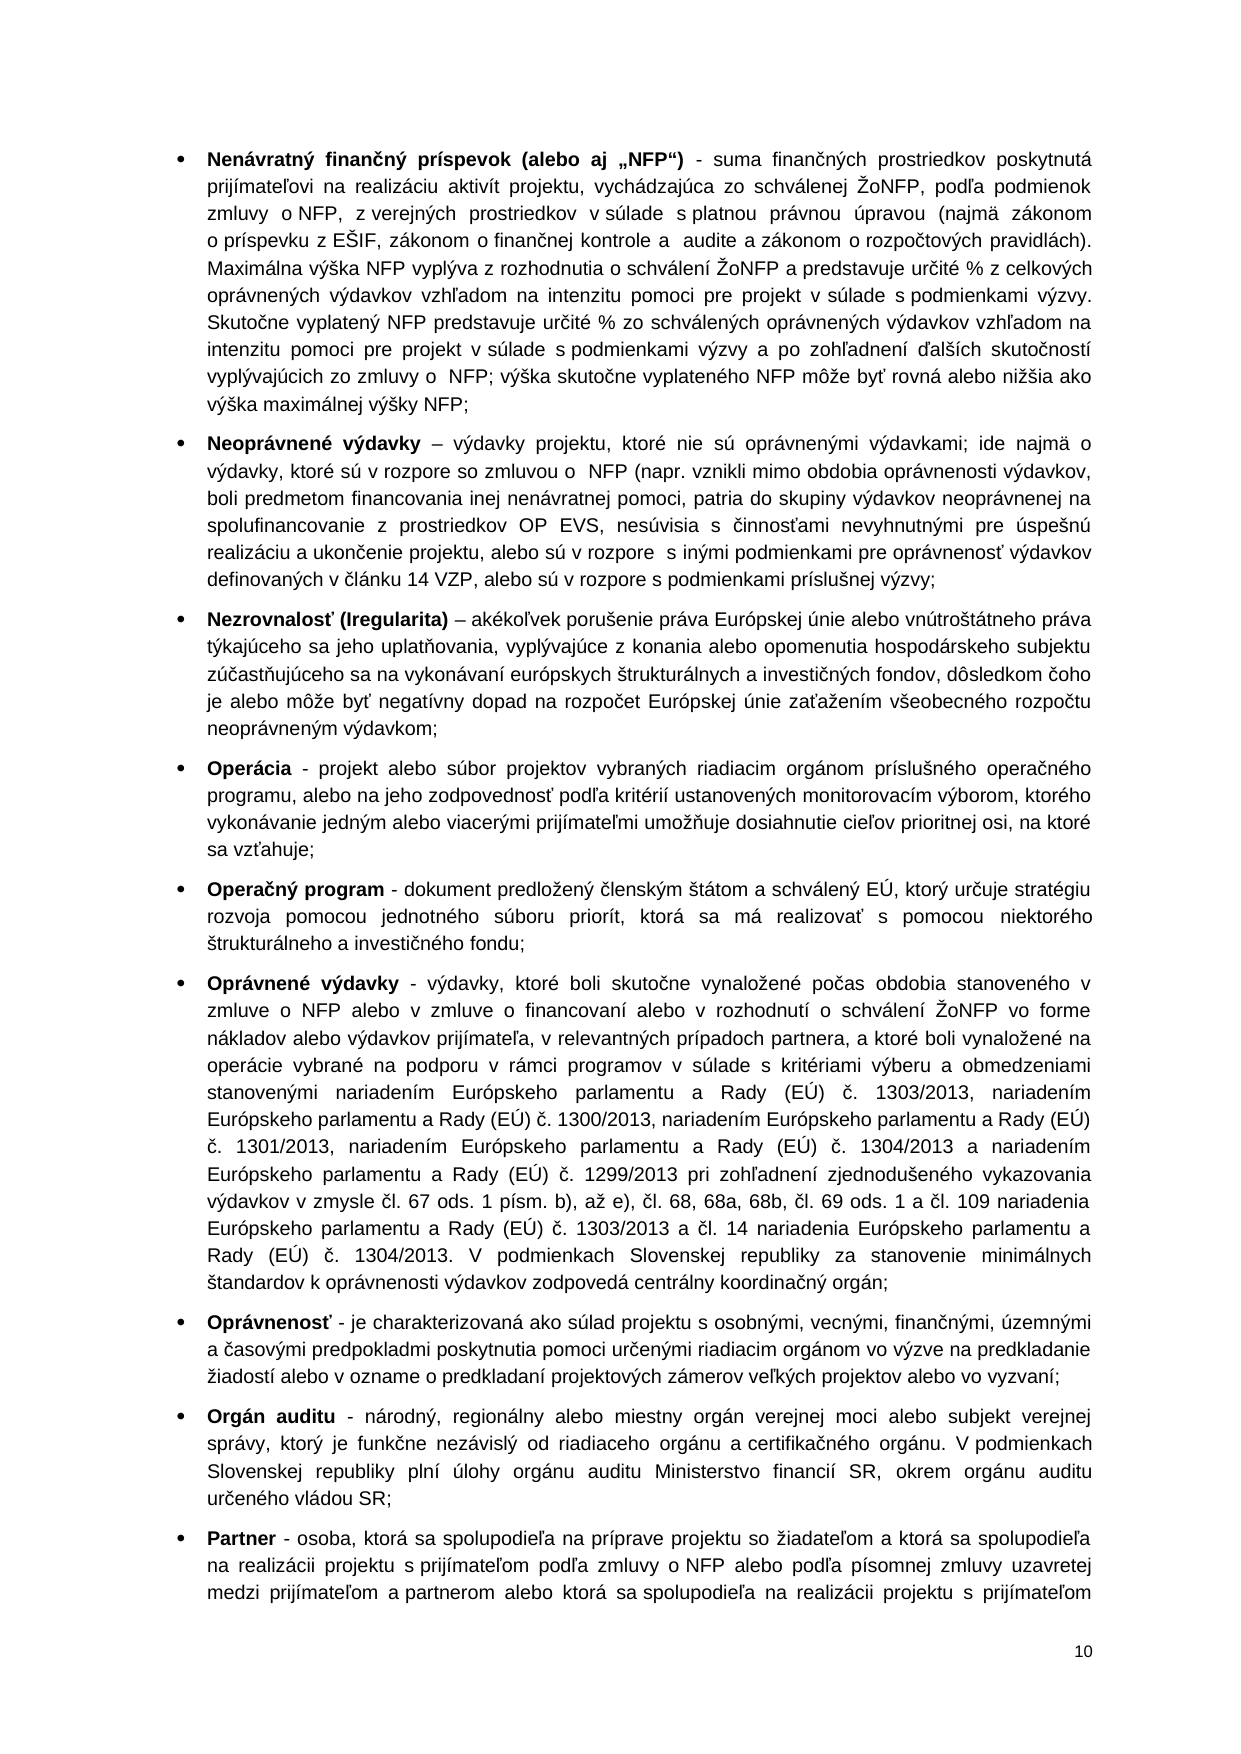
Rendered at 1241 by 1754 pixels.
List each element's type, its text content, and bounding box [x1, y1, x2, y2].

text Operácia - projekt alebo súbor projektov vybraných riadiacim orgánom príslušného operačného programu, alebo na jeho zodpovednosť podľa kritérií ustanovených monitorovacím výborom, ktorého vykonávanie jedným alebo viacerými prijímateľmi umožňuje dosiahnutie cieľov prioritnej osi, na ktoré sa vzťahuje; [177, 756, 1092, 861]
text Oprávnenosť - je charakterizovaná ako súlad projektu s osobnými, vecnými, finančnými, územnými a časovými predpokladmi poskytnutia pomoci určenými riadiacim orgánom vo výzve na predkladanie žiadostí alebo v ozname o predkladaní projektových zámerov veľkých projektov alebo vo vyzvaní; [177, 1311, 1092, 1388]
text Operačný program - dokument predložený členským štátom a schválený EÚ, ktorý určuje stratégiu rozvoja pomocou jednotného súboru priorít, ktorá sa má realizovať s pomocou niektorého štrukturálneho a investičného fondu; [177, 878, 1092, 955]
text Nenávratný finančný príspevok (alebo aj „NFP“) - suma finančných prostriedkov poskytnutá prijímateľovi na realizáciu aktivít projektu, vychádzajúca zo schválenej ŽoNFP, podľa podmienok zmluvy o NFP, z verejných prostriedkov v súlade s platnou právnou úpravou (najmä zákonom o príspevku z EŠIF, zákonom o finančnej kontrole a audite a zákonom o rozpočtových pravidlách). Maximálna výška NFP vyplýva z rozhodnutia o schválení ŽoNFP a predstavuje určité % z celkových oprávnených výdavkov vzhľadom na intenzitu pomoci pre projekt v súlade s podmienkami výzvy. Skutočne vyplatený NFP predstavuje určité % zo schválených oprávnených výdavkov vzhľadom na intenzitu pomoci pre projekt v súlade s podmienkami výzvy a po zohľadnení ďalších skutočností vyplývajúcich zo zmluvy o NFP; výška skutočne vyplateného NFP môže byť rovná alebo nižšia ako výška maximálnej výšky NFP; [177, 148, 1092, 415]
text Orgán auditu - národný, regionálny alebo miestny orgán verejnej moci alebo subjekt verejnej správy, ktorý je funkčne nezávislý od riadiaceho orgánu a certifikačného orgánu. V podmienkach Slovenskej republiky plní úlohy orgánu auditu Ministerstvo financií SR, okrem orgánu auditu určeného vládou SR; [177, 1405, 1092, 1509]
text Oprávnené výdavky - výdavky, ktoré boli skutočne vynaložené počas obdobia stanoveného v zmluve o NFP alebo v zmluve o financovaní alebo v rozhodnutí o schválení ŽoNFP vo forme nákladov alebo výdavkov prijímateľa, v relevantných prípadoch partnera, a ktoré boli vynaložené na operácie vybrané na podporu v rámci programov v súlade s kritériami výberu a obmedzeniami stanovenými nariadením Európskeho parlamentu a Rady (EÚ) č. 1303/2013, nariadením Európskeho parlamentu a Rady (EÚ) č. 1300/2013, nariadením Európskeho parlamentu a Rady (EÚ) č. 1301/2013, nariadením Európskeho parlamentu a Rady (EÚ) č. 1304/2013 a nariadením Európskeho parlamentu a Rady (EÚ) č. 1299/2013 pri zohľadnení zjednodušeného vykazovania výdavkov v zmysle čl. 67 ods. 1 písm. b), až e), čl. 68, 68a, 68b, čl. 69 ods. 1 a čl. 109 nariadenia Európskeho parlamentu a Rady (EÚ) č. 1303/2013 a čl. 14 nariadenia Európskeho parlamentu a Rady (EÚ) č. 1304/2013. V podmienkach Slovenskej republiky za stanovenie minimálnych štandardov k oprávnenosti výdavkov zodpovedá centrálny koordinačný orgán; [177, 972, 1092, 1294]
text Neoprávnené výdavky – výdavky projektu, ktoré nie sú oprávnenými výdavkami; ide najmä o výdavky, ktoré sú v rozpore so zmluvou o NFP (napr. vznikli mimo obdobia oprávnenosti výdavkov, boli predmetom financovania inej nenávratnej pomoci, patria do skupiny výdavkov neoprávnenej na spolufinancovanie z prostriedkov OP EVS, nesúvisia s činnosťami nevyhnutnými pre úspešnú realizáciu a ukončenie projektu, alebo sú v rozpore s inými podmienkami pre oprávnenosť výdavkov definovaných v článku 14 VZP, alebo sú v rozpore s podmienkami príslušnej výzvy; [177, 432, 1092, 591]
text Nezrovnalosť (Iregularita) – akékoľvek porušenie práva Európskej únie alebo vnútroštátneho práva týkajúceho sa jeho uplatňovania, vyplývajúce z konania alebo opomenutia hospodárskeho subjektu zúčastňujúceho sa na vykonávaní európskych štrukturálnych a investičných fondov, dôsledkom čoho je alebo môže byť negatívny dopad na rozpočet Európskej únie zaťažením všeobecného rozpočtu neoprávneným výdavkom; [177, 608, 1092, 739]
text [177, 1526, 1092, 1603]
